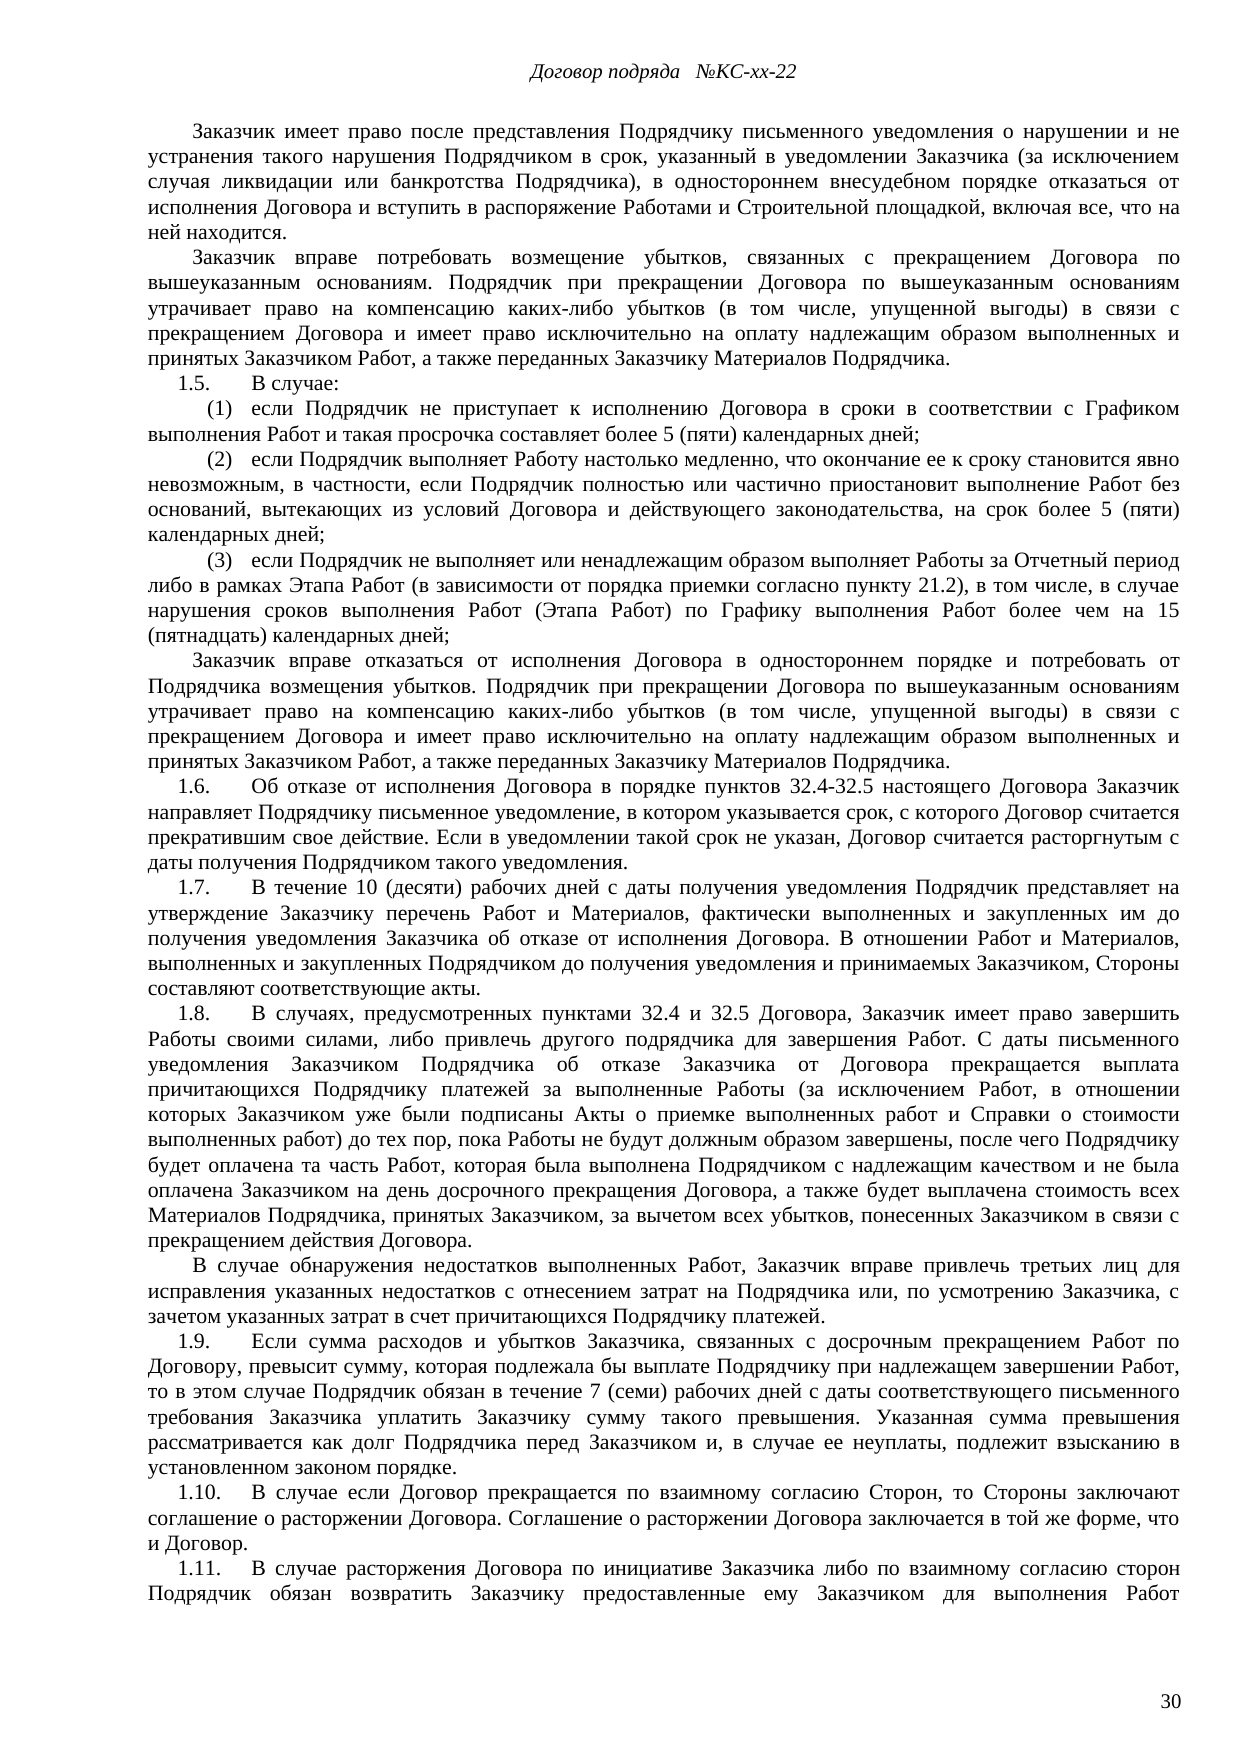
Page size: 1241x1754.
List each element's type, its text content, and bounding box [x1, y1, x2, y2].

list Заказчик имеет право после представления Подрядчику письменного уведомления о нарушении и не устранения такого нарушения Подрядчиком в срок, указанный в уведомлении Заказчика (за исключением случая ликвидации или банкротства Подрядчика), в одностороннем внесудебном порядке отказаться от исполнения Договора и вступить в распоряжение Работами и Строительной площадкой, включая все, что на ней находится. [148, 118, 1181, 244]
text если Подрядчик не приступает к исполнению Договора в сроки в соответствии с Графиком выполнения Работ и такая просрочка составляет более 5 (пяти) календарных дней; [148, 395, 1181, 446]
text В случае если Договор прекращается по взаимному согласию Сторон, то Стороны заключают соглашение о расторжении Договора. Соглашение о расторжении Договора заключается в той же форме, что и Договор. [148, 1479, 1181, 1555]
text В случае: [148, 370, 1181, 395]
text если Подрядчик не выполняет или ненадлежащим образом выполняет Работы за Отчетный период либо в рамках Этапа Работ (в зависимости от порядка приемки согласно пункту 21.2), в том числе, в случае нарушения сроков выполнения Работ (Этапа Работ) по Графику выполнения Работ более чем на 15 (пятнадцать) календарных дней; [148, 547, 1181, 647]
list Заказчик вправе потребовать возмещение убытков, связанных с прекращением Договора по вышеуказанным основаниям. Подрядчик при прекращении Договора по вышеуказанным основаниям утрачивает право на компенсацию каких-либо убытков (в том числе, упущенной выгоды) в связи с прекращением Договора и имеет право исключительно на оплату надлежащим образом выполненных и принятых Заказчиком Работ, а также переданных Заказчику Материалов Подрядчика. [148, 244, 1181, 370]
text В течение 10 (десяти) рабочих дней с даты получения уведомления Подрядчик представляет на утверждение Заказчику перечень Работ и Материалов, фактически выполненных и закупленных им до получения уведомления Заказчика об отказе от исполнения Договора. В отношении Работ и Материалов, выполненных и закупленных Подрядчиком до получения уведомления и принимаемых Заказчиком, Стороны составляют соответствующие акты. [148, 874, 1181, 1000]
text В случаях, предусмотренных пунктами 32.4 и 32.5 Договора, Заказчик имеет право завершить Работы своими силами, либо привлечь другого подрядчика для завершения Работ. С даты письменного уведомления Заказчиком Подрядчика об отказе Заказчика от Договора прекращается выплата причитающихся Подрядчику платежей за выполненные Работы (за исключением Работ, в отношении которых Заказчиком уже были подписаны Акты о приемке выполненных работ и Справки о стоимости выполненных работ) до тех пор, пока Работы не будут должным образом завершены, после чего Подрядчику будет оплачена та часть Работ, которая была выполнена Подрядчиком с надлежащим качеством и не была оплачена Заказчиком на день досрочного прекращения Договора, а также будет выплачена стоимость всех Материалов Подрядчика, принятых Заказчиком, за вычетом всех убытков, понесенных Заказчиком в связи с прекращением действия Договора. [148, 1000, 1181, 1252]
text если Подрядчик выполняет Работу настолько медленно, что окончание ее к сроку становится явно невозможным, в частности, если Подрядчик полностью или частично приостановит выполнение Работ без оснований, вытекающих из условий Договора и действующего законодательства, на срок более 5 (пяти) календарных дней; [148, 446, 1181, 547]
list Заказчик вправе отказаться от исполнения Договора в одностороннем порядке и потребовать от Подрядчика возмещения убытков. Подрядчик при прекращении Договора по вышеуказанным основаниям утрачивает право на компенсацию каких-либо убытков (в том числе, упущенной выгоды) в связи с прекращением Договора и имеет право исключительно на оплату надлежащим образом выполненных и принятых Заказчиком Работ, а также переданных Заказчику Материалов Подрядчика. [148, 647, 1181, 773]
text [148, 1555, 1181, 1605]
text Если сумма расходов и убытков Заказчика, связанных с досрочным прекращением Работ по Договору, превысит сумму, которая подлежала бы выплате Подрядчику при надлежащем завершении Работ, то в этом случае Подрядчик обязан в течение 7 (семи) рабочих дней с даты соответствующего письменного требования Заказчика уплатить Заказчику сумму такого превышения. Указанная сумма превышения рассматривается как долг Подрядчика перед Заказчиком и, в случае ее неуплаты, подлежит взысканию в установленном законом порядке. [148, 1328, 1181, 1479]
list В случае обнаружения недостатков выполненных Работ, Заказчик вправе привлечь третьих лиц для исправления указанных недостатков с отнесением затрат на Подрядчика или, по усмотрению Заказчика, с зачетом указанных затрат в счет причитающихся Подрядчику платежей. [148, 1252, 1181, 1328]
text Об отказе от исполнения Договора в порядке пунктов 32.4-32.5 настоящего Договора Заказчик направляет Подрядчику письменное уведомление, в котором указывается срок, с которого Договор считается прекратившим свое действие. Если в уведомлении такой срок не указан, Договор считается расторгнутым с даты получения Подрядчиком такого уведомления. [148, 773, 1181, 874]
